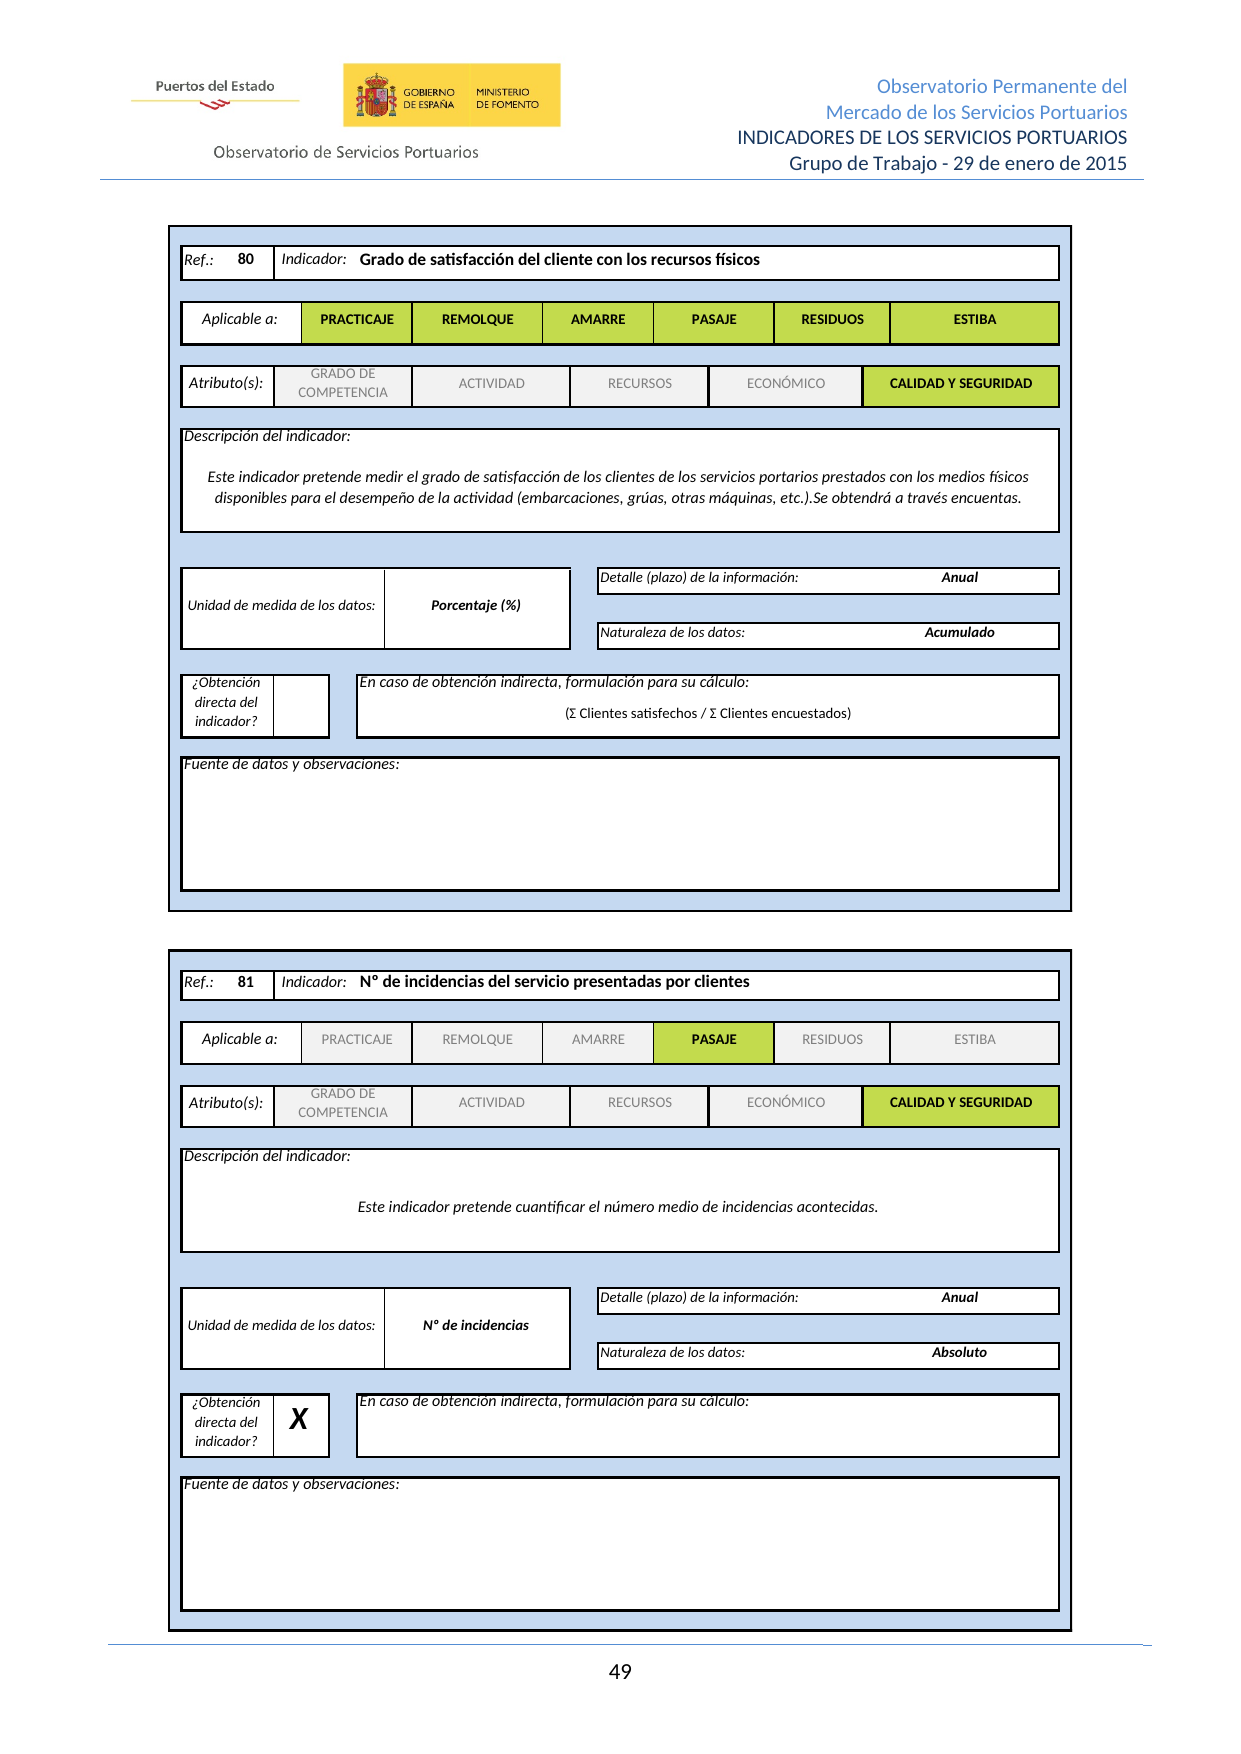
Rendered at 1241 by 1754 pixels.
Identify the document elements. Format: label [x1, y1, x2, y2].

picture [112, 46, 579, 164]
